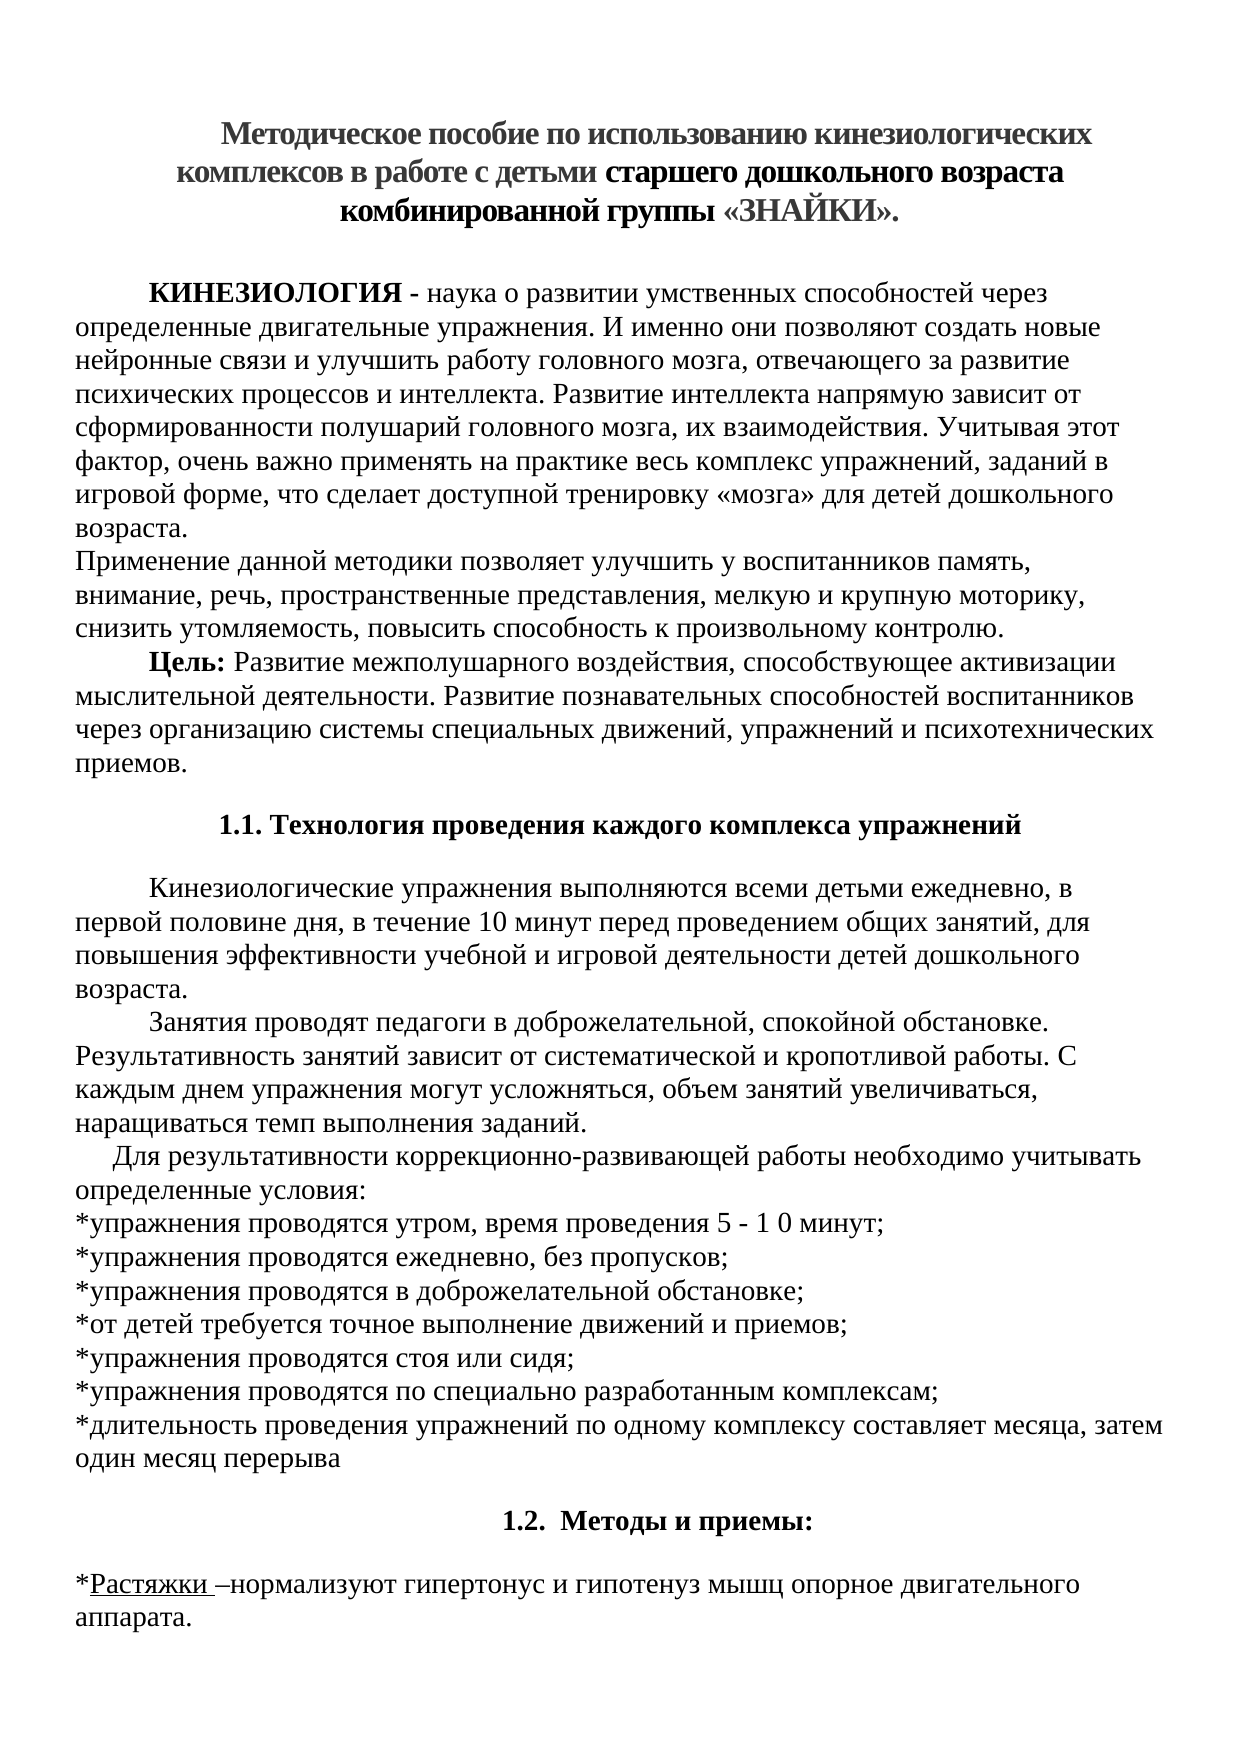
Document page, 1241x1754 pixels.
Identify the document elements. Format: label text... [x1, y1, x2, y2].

text *длительность проведения упражнений по одному комплексу составляет месяца, затем один месяц перерыва [75, 1407, 1165, 1474]
text Кинезиологические упражнения выполняются всеми детьми ежедневно, в первой половине дня, в течение 10 минут перед проведением общих занятий, для повышения эффективности учебной и игровой деятельности детей дошкольного возраста. [75, 870, 1165, 1004]
text *упражнения проводятся ежедневно, без пропусков; [75, 1239, 1165, 1273]
text *упражнения проводятся стоя или сидя; [75, 1340, 1165, 1373]
text 1.2. Методы и приемы: [150, 1503, 1165, 1537]
text Цель: Развитие межполушарного воздействия, способствующее активизации мыслительной деятельности. Развитие познавательных способностей воспитанников через организацию системы специальных движений, упражнений и психотехнических приемов. [75, 644, 1165, 778]
text КИНЕЗИОЛОГИЯ - наука о развитии умственных способностей через определенные двигательные упражнения. И именно они позволяют создать новые нейронные связи и улучшить работу головного мозга, отвечающего за развитие психических процессов и интеллекта. Развитие интеллекта напрямую зависит от сформированности полушарий головного мозга, их взаимодействия. Учитывая этот фактор, очень важно применять на практике весь комплекс упражнений, заданий в игровой форме, что сделает доступной тренировку «мозга» для детей дошкольного возраста. [75, 275, 1165, 543]
text Занятия проводят педагоги в доброжелательной, спокойной обстановке. Результативность занятий зависит от систематической и кропотливой работы. С каждым днем упражнения могут усложняться, объем занятий увеличиваться, наращиваться темп выполнения заданий. [75, 1004, 1165, 1138]
text 1.1. Технология проведения каждого комплекса упражнений [75, 807, 1165, 841]
text *от детей требуется точное выполнение движений и приемов; [75, 1306, 1165, 1340]
text *упражнения проводятся в доброжелательной обстановке; [75, 1273, 1165, 1306]
text *упражнения проводятся утром, время проведения 5 - 1 0 минут; [75, 1206, 1165, 1239]
text Для результативности коррекционно-развивающей работы необходимо учитывать определенные условия: [75, 1138, 1165, 1206]
title Методическое пособие по использованию кинезиологических комплексов в работе с детьми старшего дошкольного возраста комбинированной группы «ЗНАЙКИ». [75, 113, 1165, 228]
text *Растяжки –нормализуют гипертонус и гипотенуз мышц опорное двигательного аппарата. [75, 1566, 1165, 1633]
text *упражнения проводятся по специально разработанным комплексам; [75, 1373, 1165, 1407]
text Применение данной методики позволяет улучшить у воспитанников память, внимание, речь, пространственные представления, мелкую и крупную моторику, снизить утомляемость, повысить способность к произвольному контролю. [75, 543, 1165, 644]
